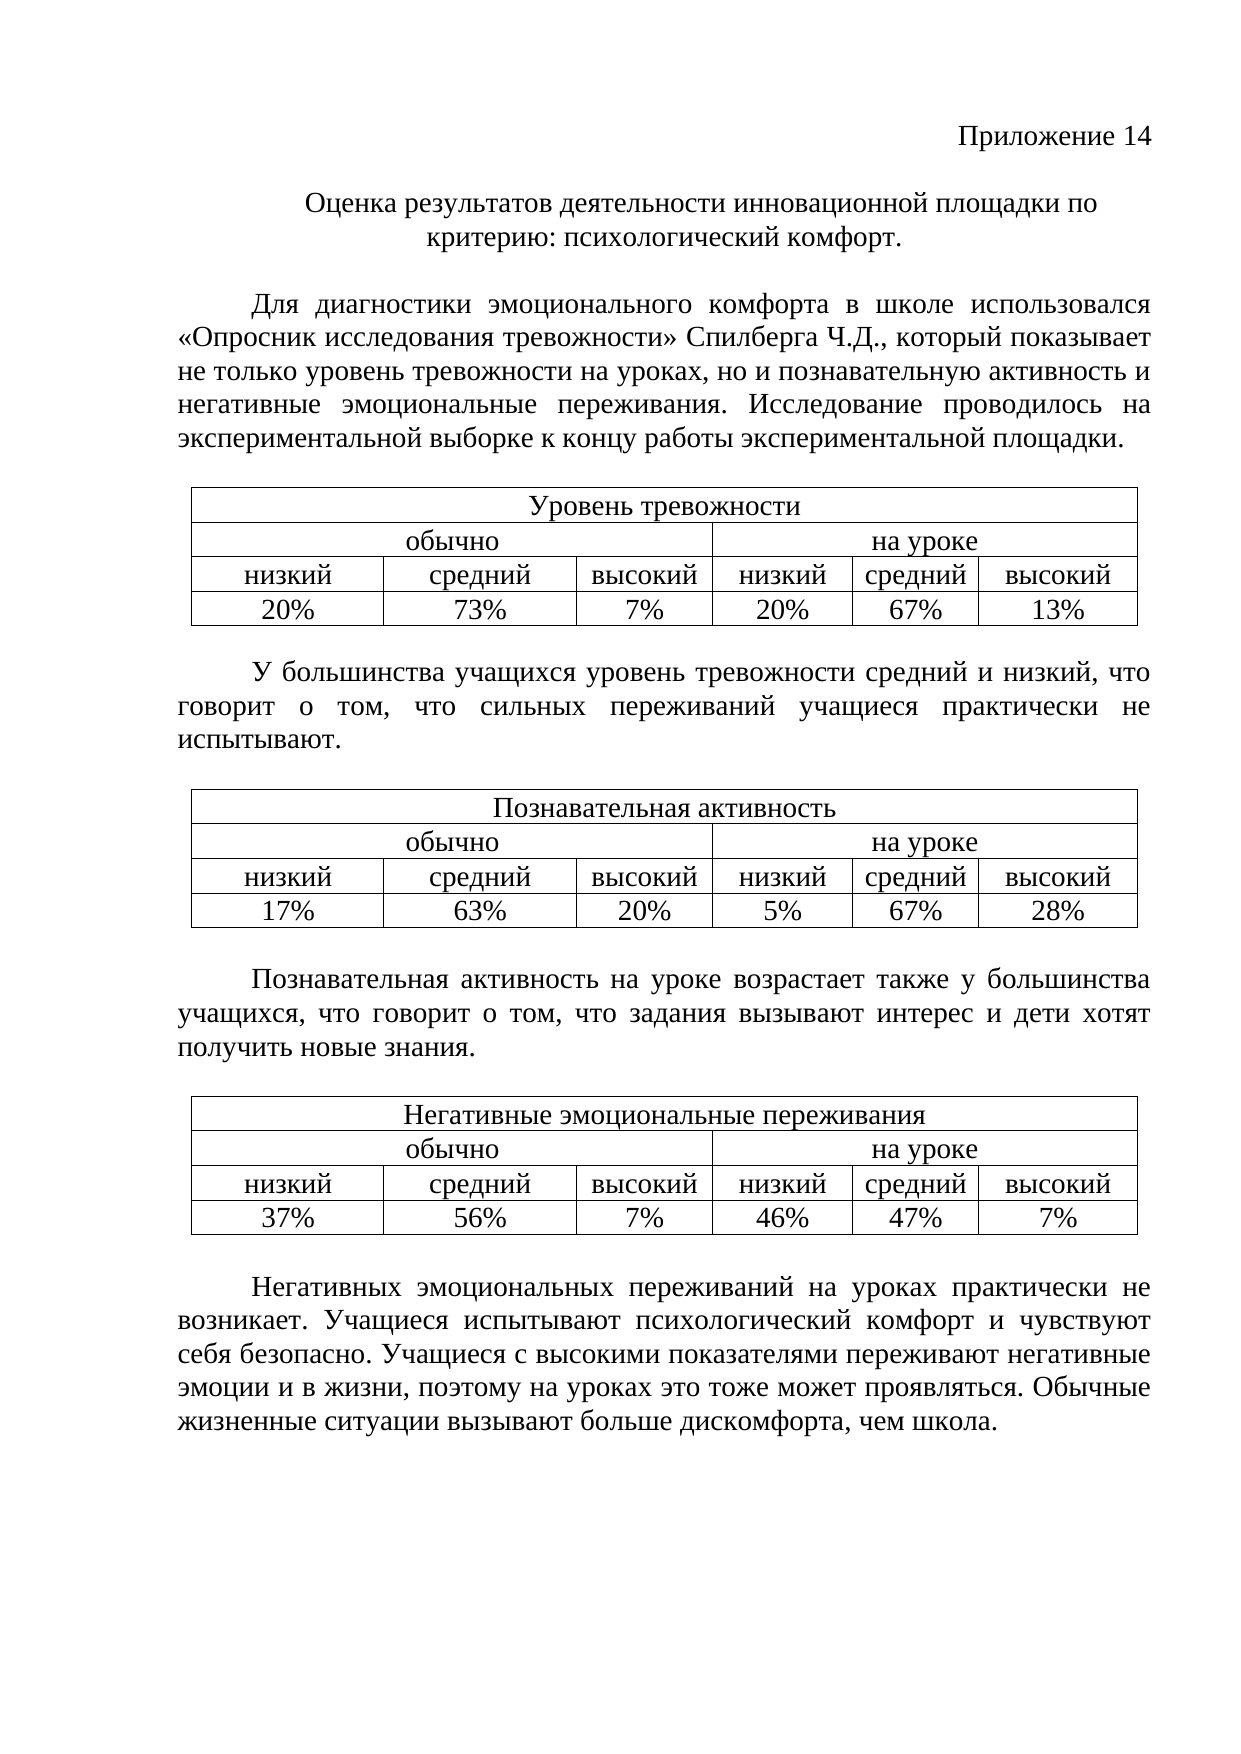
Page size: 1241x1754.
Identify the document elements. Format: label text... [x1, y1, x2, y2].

table_cell низкий [192, 859, 383, 892]
table_cell 7% [979, 1201, 1137, 1234]
table_cell 5% [713, 894, 852, 927]
table_cell 67% [853, 894, 978, 927]
table_cell низкий [192, 1166, 383, 1199]
table_cell высокий [577, 859, 712, 892]
table_cell 7% [577, 1201, 712, 1234]
table_cell 20% [192, 592, 383, 625]
text Приложение 14 [177, 118, 1152, 152]
table_cell 47% [853, 1201, 978, 1234]
table_header Познавательная активность [192, 790, 1137, 823]
table_cell низкий [713, 1166, 852, 1199]
table_cell высокий [577, 1166, 712, 1199]
table_cell 46% [713, 1201, 852, 1234]
table_cell средний [853, 557, 978, 591]
table_cell низкий [713, 859, 852, 892]
table_cell обычно [192, 824, 712, 858]
text Оценка результатов деятельности инновационной площадки по критерию: психологический комфорт. [177, 185, 1152, 252]
table_cell 20% [713, 592, 852, 625]
table_cell 37% [192, 1201, 383, 1234]
table_cell высокий [577, 557, 712, 591]
table_cell средний [384, 1166, 576, 1199]
table_cell 13% [979, 592, 1137, 625]
table_cell низкий [713, 557, 852, 591]
table_cell на уроке [713, 1131, 1137, 1165]
table_header Негативные эмоциональные переживания [192, 1097, 1137, 1130]
table_cell средний [384, 859, 576, 892]
table_cell 56% [384, 1201, 576, 1234]
table_cell обычно [192, 523, 712, 556]
table_header Уровень тревожности [192, 488, 1137, 522]
table_cell 73% [384, 592, 576, 625]
table_cell на уроке [713, 523, 1137, 556]
table_cell средний [853, 1166, 978, 1199]
table_cell на уроке [713, 824, 1137, 858]
table_cell высокий [979, 557, 1137, 591]
text У большинства учащихся уровень тревожности средний и низкий, что говорит о том, что сильных переживаний учащиеся практически не испытывают. [177, 654, 1152, 755]
text Познавательная активность на уроке возрастает также у большинства учащихся, что говорит о том, что задания вызывают интерес и дети хотят получить новые знания. [177, 962, 1152, 1062]
table_cell 7% [577, 592, 712, 625]
table_cell обычно [192, 1131, 712, 1165]
text Для диагностики эмоционального комфорта в школе использовался «Опросник исследования тревожности» Спилберга Ч.Д., который показывает не только уровень тревожности на уроках, но и познавательную активность и негативные эмоциональные переживания. Исследование проводилось на экспериментальной выборке к концу работы экспериментальной площадки. [177, 286, 1152, 453]
table_cell 28% [979, 894, 1137, 927]
table_cell 17% [192, 894, 383, 927]
text Негативных эмоциональных переживаний на уроках практически не возникает. Учащиеся испытывают психологический комфорт и чувствуют себя безопасно. Учащиеся с высокими показателями переживают негативные эмоции и в жизни, поэтому на уроках это тоже может проявляться. Обычные жизненные ситуации вызывают больше дискомфорта, чем школа. [177, 1269, 1152, 1436]
table_cell высокий [979, 859, 1137, 892]
table_cell 67% [853, 592, 978, 625]
table_cell низкий [192, 557, 383, 591]
table_cell 63% [384, 894, 576, 927]
table_cell средний [853, 859, 978, 892]
table_cell высокий [979, 1166, 1137, 1199]
table_cell 20% [577, 894, 712, 927]
table_cell средний [384, 557, 576, 591]
